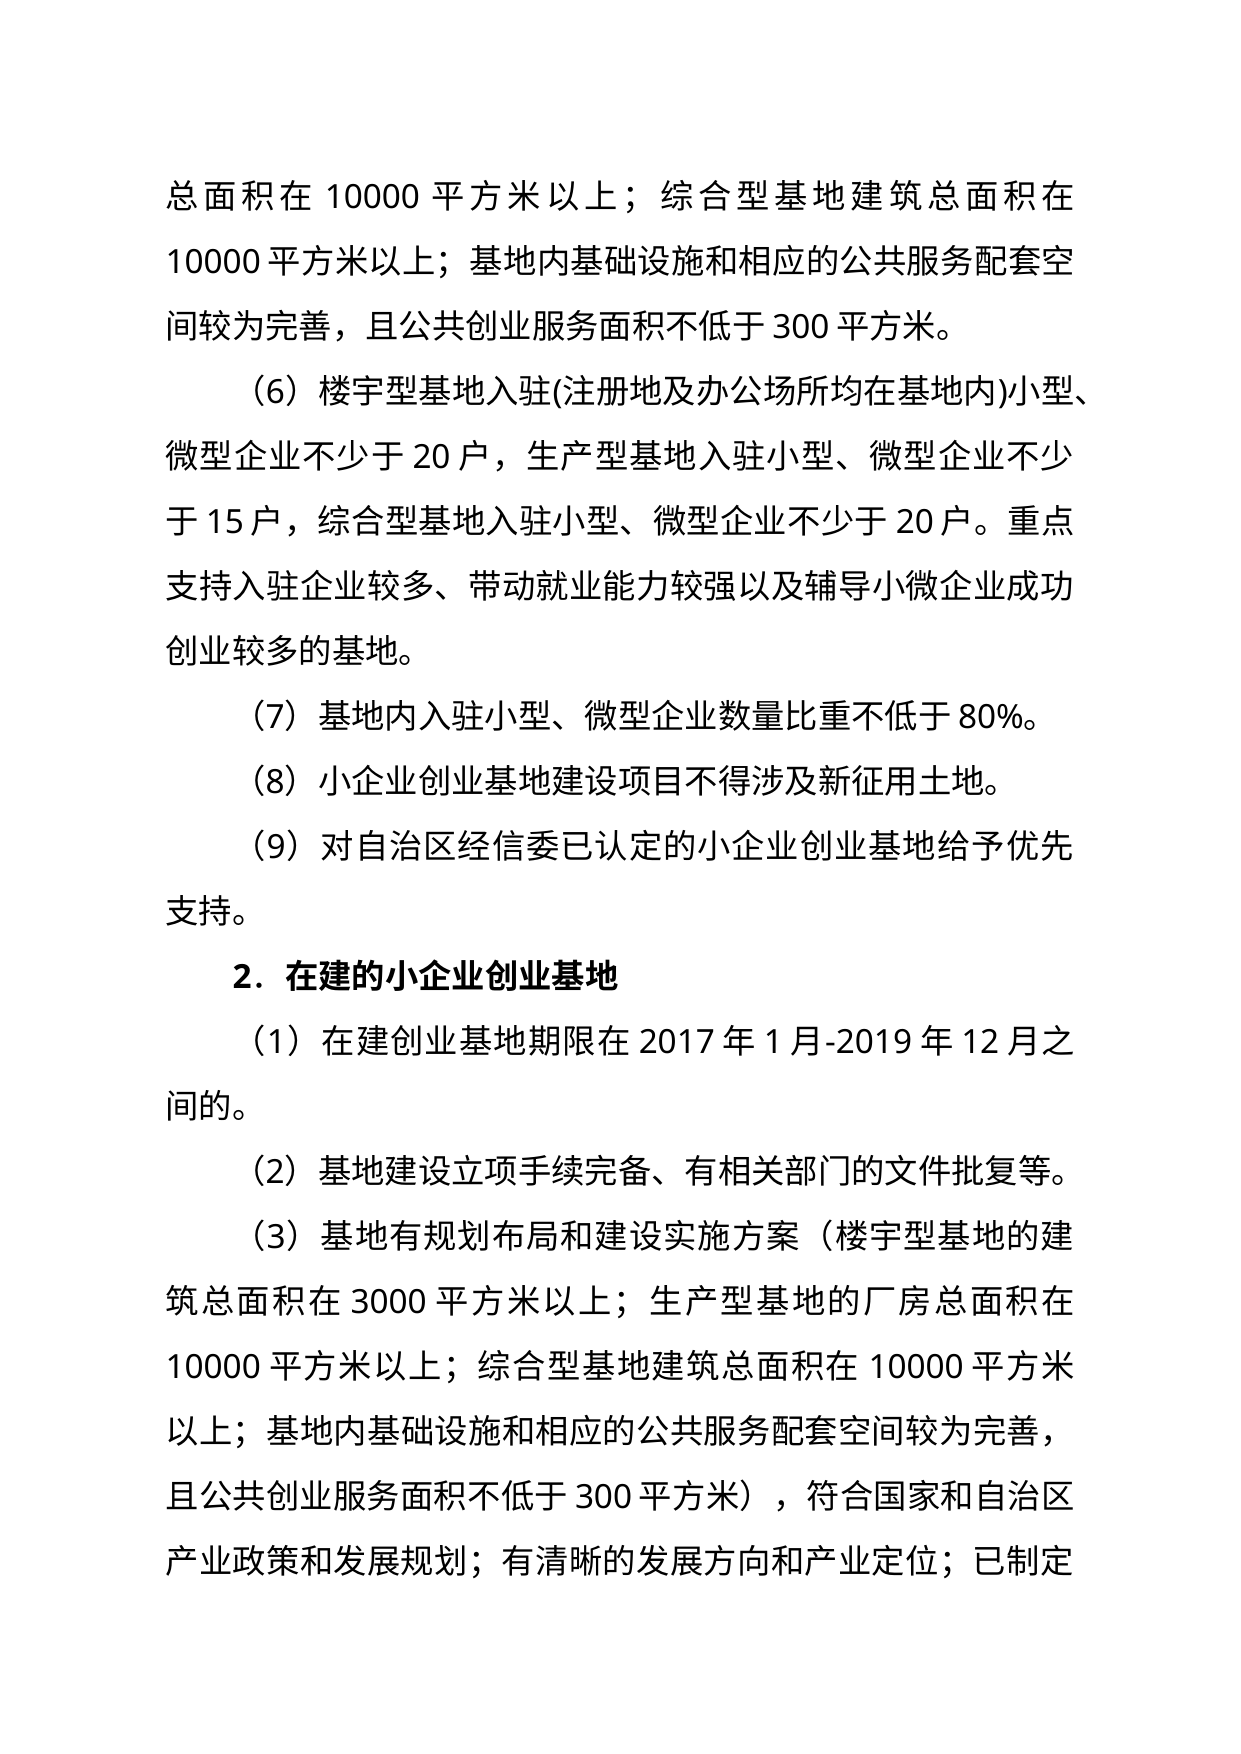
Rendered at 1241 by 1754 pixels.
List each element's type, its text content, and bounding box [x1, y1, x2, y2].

text 2．在建的小企业创业基地 [165, 942, 1075, 1007]
text （7）基地内入驻小型、微型企业数量比重不低于80%。 [165, 682, 1075, 747]
text （9）对自治区经信委已认定的小企业创业基地给予优先支持。 [165, 812, 1075, 942]
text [165, 162, 1075, 357]
text （1）在建创业基地期限在2017年1月-2019年12月之间的。 [165, 1007, 1075, 1137]
text （2）基地建设立项手续完备、有相关部门的文件批复等。 [165, 1137, 1075, 1202]
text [165, 1202, 1075, 1592]
text （6）楼宇型基地入驻(注册地及办公场所均在基地内)小型、微型企业不少于20户，生产型基地入驻小型、微型企业不少于15户，综合型基地入驻小型、微型企业不少于20户。重点支持入驻企业较多、带动就业能力较强以及辅导小微企业成功创业较多的基地。 [165, 357, 1075, 682]
text （8）小企业创业基地建设项目不得涉及新征用土地。 [165, 747, 1075, 812]
